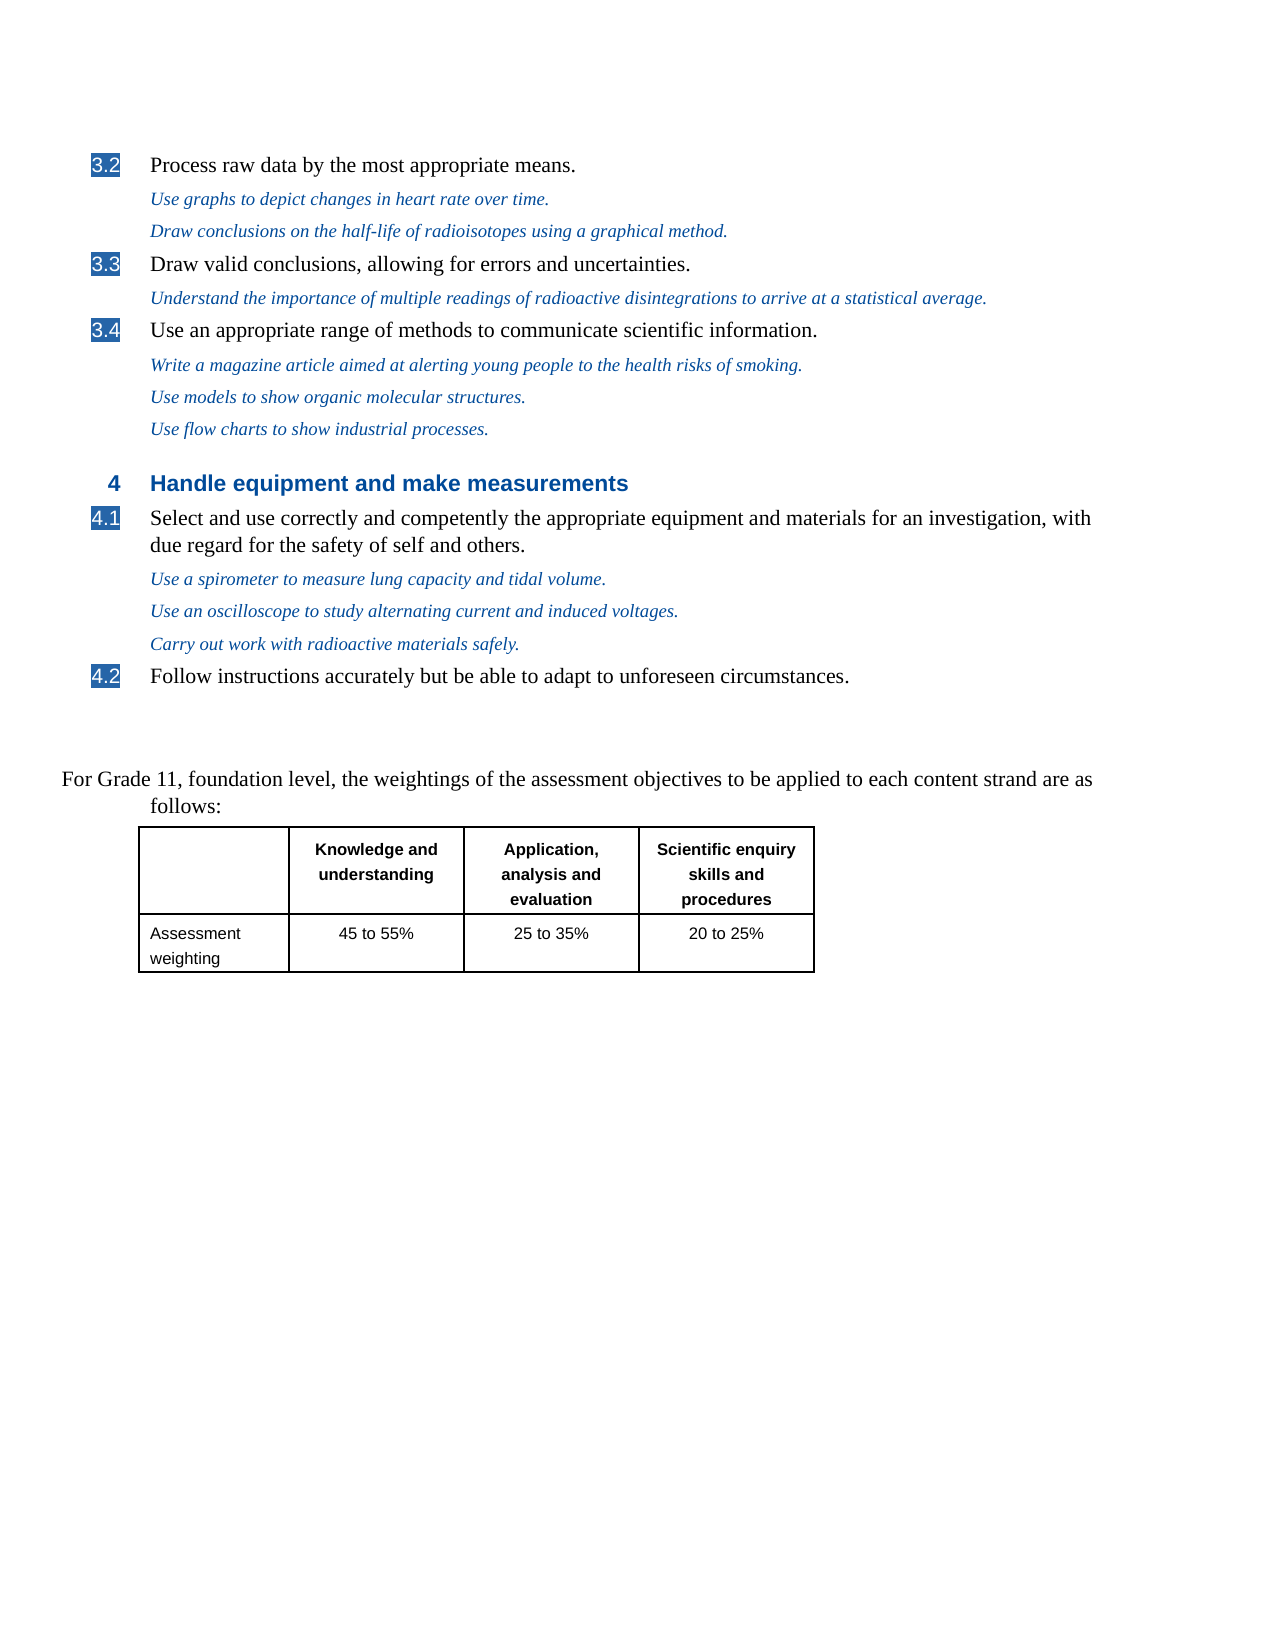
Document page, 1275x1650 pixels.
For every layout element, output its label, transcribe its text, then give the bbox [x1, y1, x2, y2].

text 4.1 Select and use correctly and competently the appropriate equipment and materials for an investigation, with due regard for the safety of self and others. [61, 503, 1125, 557]
text Use an oscilloscope to study alternating current and induced voltages. [150, 597, 1125, 622]
text 4.2 Follow instructions accurately but be able to adapt to unforeseen circumstances. [61, 661, 1125, 688]
text Write a magazine article aimed at alerting young people to the health risks of smoking. [150, 350, 1125, 375]
subtitle 4 Handle equipment and make measurements [61, 469, 1125, 496]
text For Grade 11, foundation level, the weightings of the assessment objectives to be applied to each content strand are as follows: [61, 764, 1125, 819]
text Use flow charts to show industrial processes. [150, 414, 1125, 439]
table_header Application, analysis and evaluation [465, 828, 638, 912]
table_header [140, 828, 288, 912]
table_cell 45 to 55% [290, 915, 463, 971]
table_header Knowledge and understanding [290, 828, 463, 912]
text 3.4 Use an appropriate range of methods to communicate scientific information. [61, 316, 1125, 343]
text Use models to show organic molecular structures. [150, 382, 1125, 407]
text Understand the importance of multiple readings of radioactive disintegrations to arrive at a statistical average. [150, 283, 1125, 308]
table_header Scientific enquiry skills and procedures [640, 828, 813, 912]
table_cell 20 to 25% [640, 915, 813, 971]
text Draw conclusions on the half-life of radioisotopes using a graphical method. [150, 217, 1125, 242]
text 3.2 Process raw data by the most appropriate means. [61, 150, 1125, 177]
table_cell 25 to 35% [465, 915, 638, 971]
text Carry out work with radioactive materials safely. [150, 629, 1125, 654]
text 3.3 Draw valid conclusions, allowing for errors and uncertainties. [61, 249, 1125, 276]
text Use a spirometer to measure lung capacity and tidal volume. [150, 564, 1125, 589]
table_cell Assessment weighting [140, 915, 288, 971]
text Use graphs to depict changes in heart rate over time. [150, 184, 1125, 209]
